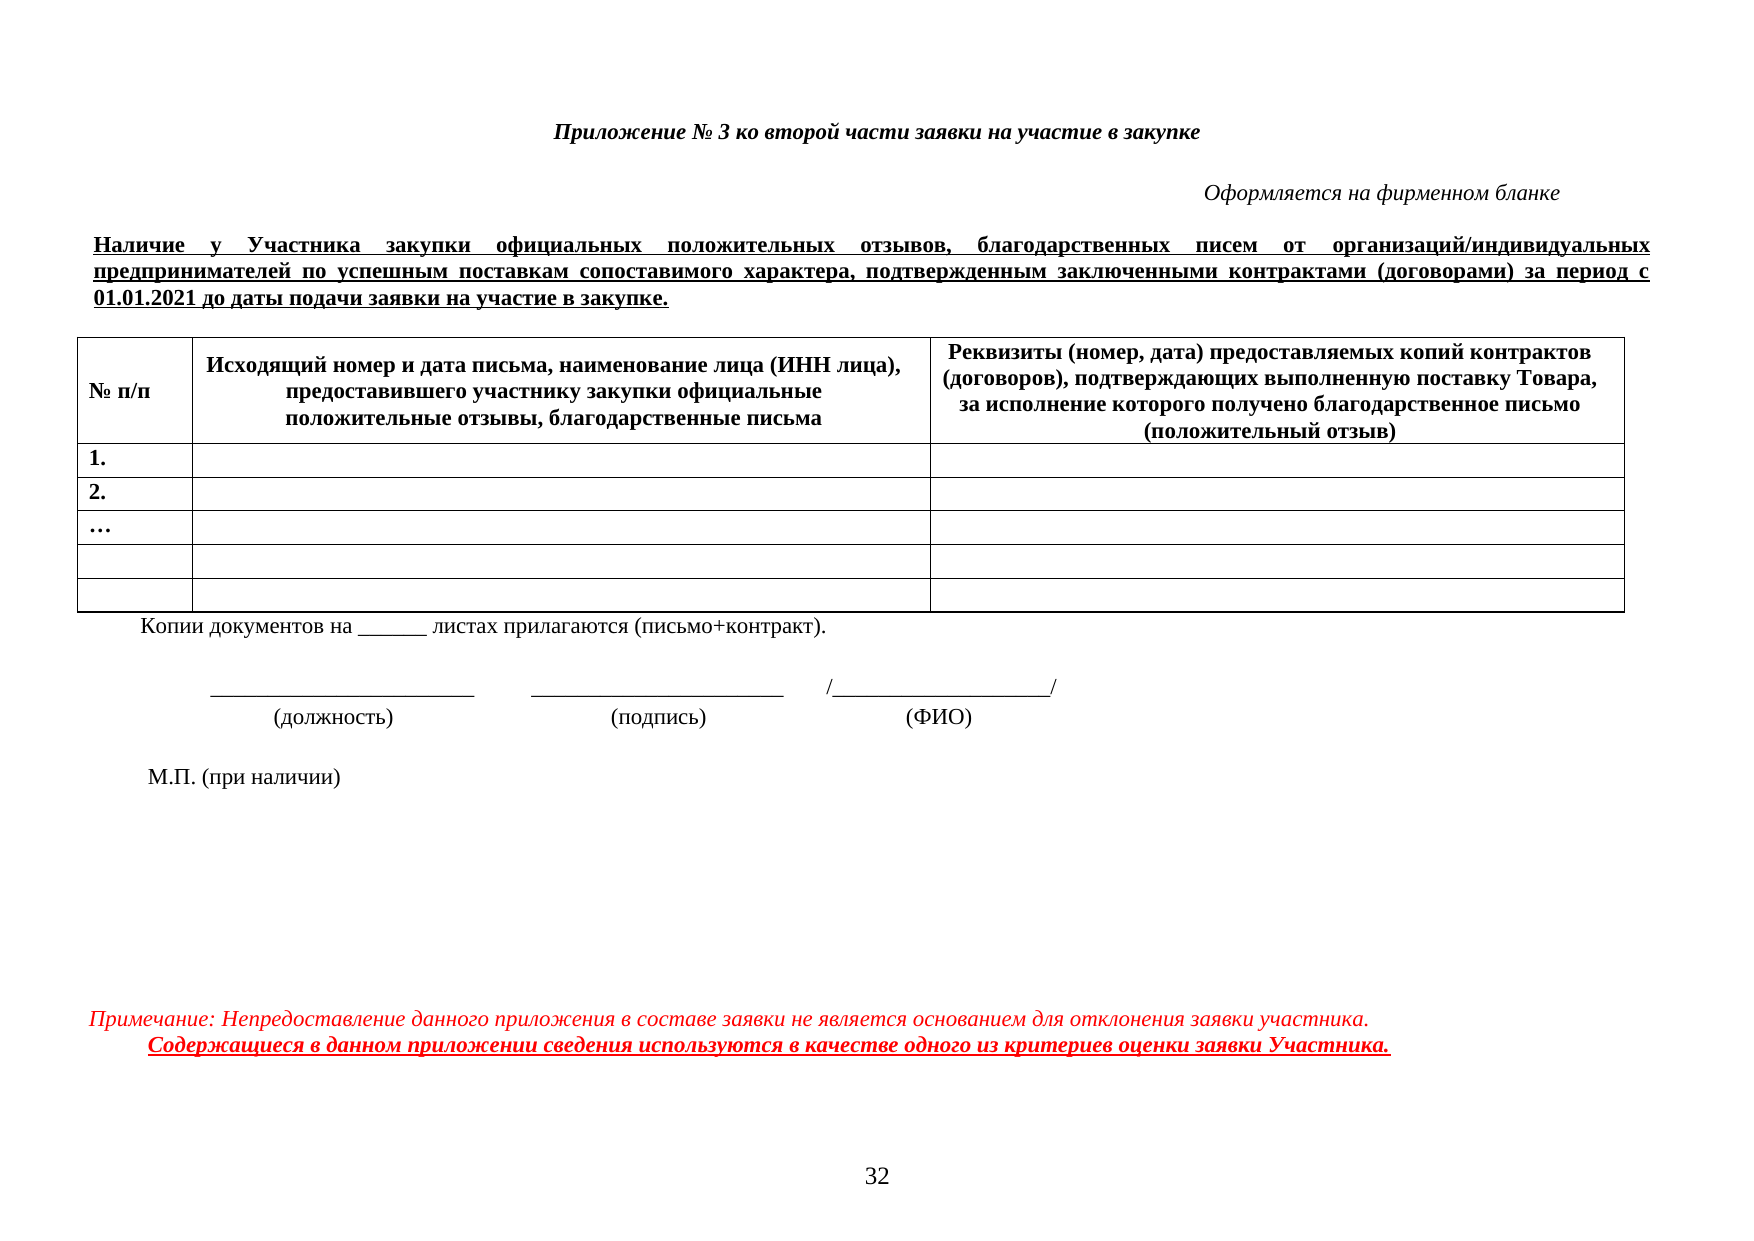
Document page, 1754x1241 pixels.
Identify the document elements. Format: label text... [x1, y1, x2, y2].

table_cell [931, 545, 1624, 578]
table_cell 1. [78, 444, 192, 477]
text Содержащиеся в данном приложении сведения используются в качестве одного из критериев оценки заявки Участника. [89, 1031, 1665, 1058]
text Оформляется на фирменном бланке [89, 178, 1665, 205]
text Приложение № 3 ко второй части заявки на участие в закупке [89, 118, 1665, 144]
table_cell [193, 545, 930, 578]
table_cell [931, 511, 1624, 544]
table_cell … [78, 511, 192, 544]
table_cell [931, 478, 1624, 510]
text Наличие у Участника закупки официальных положительных отзывов, благодарственных писем от организаций/индивидуальных предпринимателей по успешным поставкам сопоставимого характера, подтвержденным заключенными контрактами (договорами) за период с 01.01.2021 до даты подачи заявки на участие в закупке. [93, 231, 1332, 254]
text Наличие у Участника закупки официальных положительных отзывов, благодарственных писем от организаций/индивидуальных предпринимателей по успешным поставкам сопоставимого характера, подтвержденным заключенными контрактами (договорами) за период с 01.01.2021 до даты подачи заявки на участие в закупке. [93, 255, 1650, 280]
table_header Реквизиты (номер, дата) предоставляемых копий контрактов (договоров), подтверждающих выполненную поставку Товара, за исполнение которого получено благодарственное письмо (положительный отзыв) [931, 338, 1624, 443]
text (должность) (подпись) (ФИО) [89, 703, 1665, 729]
table_cell [78, 545, 192, 578]
text Копии документов на ______ листах прилагаются (письмо+контракт). [89, 612, 1651, 639]
text М.П. (при наличии) [89, 763, 1665, 790]
table_cell 2. [78, 478, 192, 510]
table_header Исходящий номер и дата письма, наименование лица (ИНН лица), предоставившего участнику закупки официальные положительные отзывы, благодарственные письма [193, 338, 930, 443]
text Наличие у Участника закупки официальных положительных отзывов, благодарственных писем от организаций/индивидуальных предпринимателей по успешным поставкам сопоставимого характера, подтвержденным заключенными контрактами (договорами) за период с 01.01.2021 до даты подачи заявки на участие в закупке. [93, 282, 1650, 310]
table_header № п/п [78, 338, 192, 443]
table_cell [931, 579, 1624, 611]
table_cell [931, 444, 1624, 477]
text Примечание: Непредоставление данного приложения в составе заявки не является основанием для отклонения заявки участника. [89, 1005, 1665, 1031]
text _______________________ ______________________ /___________________/ [89, 673, 1665, 699]
table_cell [193, 478, 930, 510]
table_cell [78, 579, 192, 611]
table_cell [193, 444, 930, 477]
table_cell [193, 511, 930, 544]
table_cell [193, 579, 930, 611]
